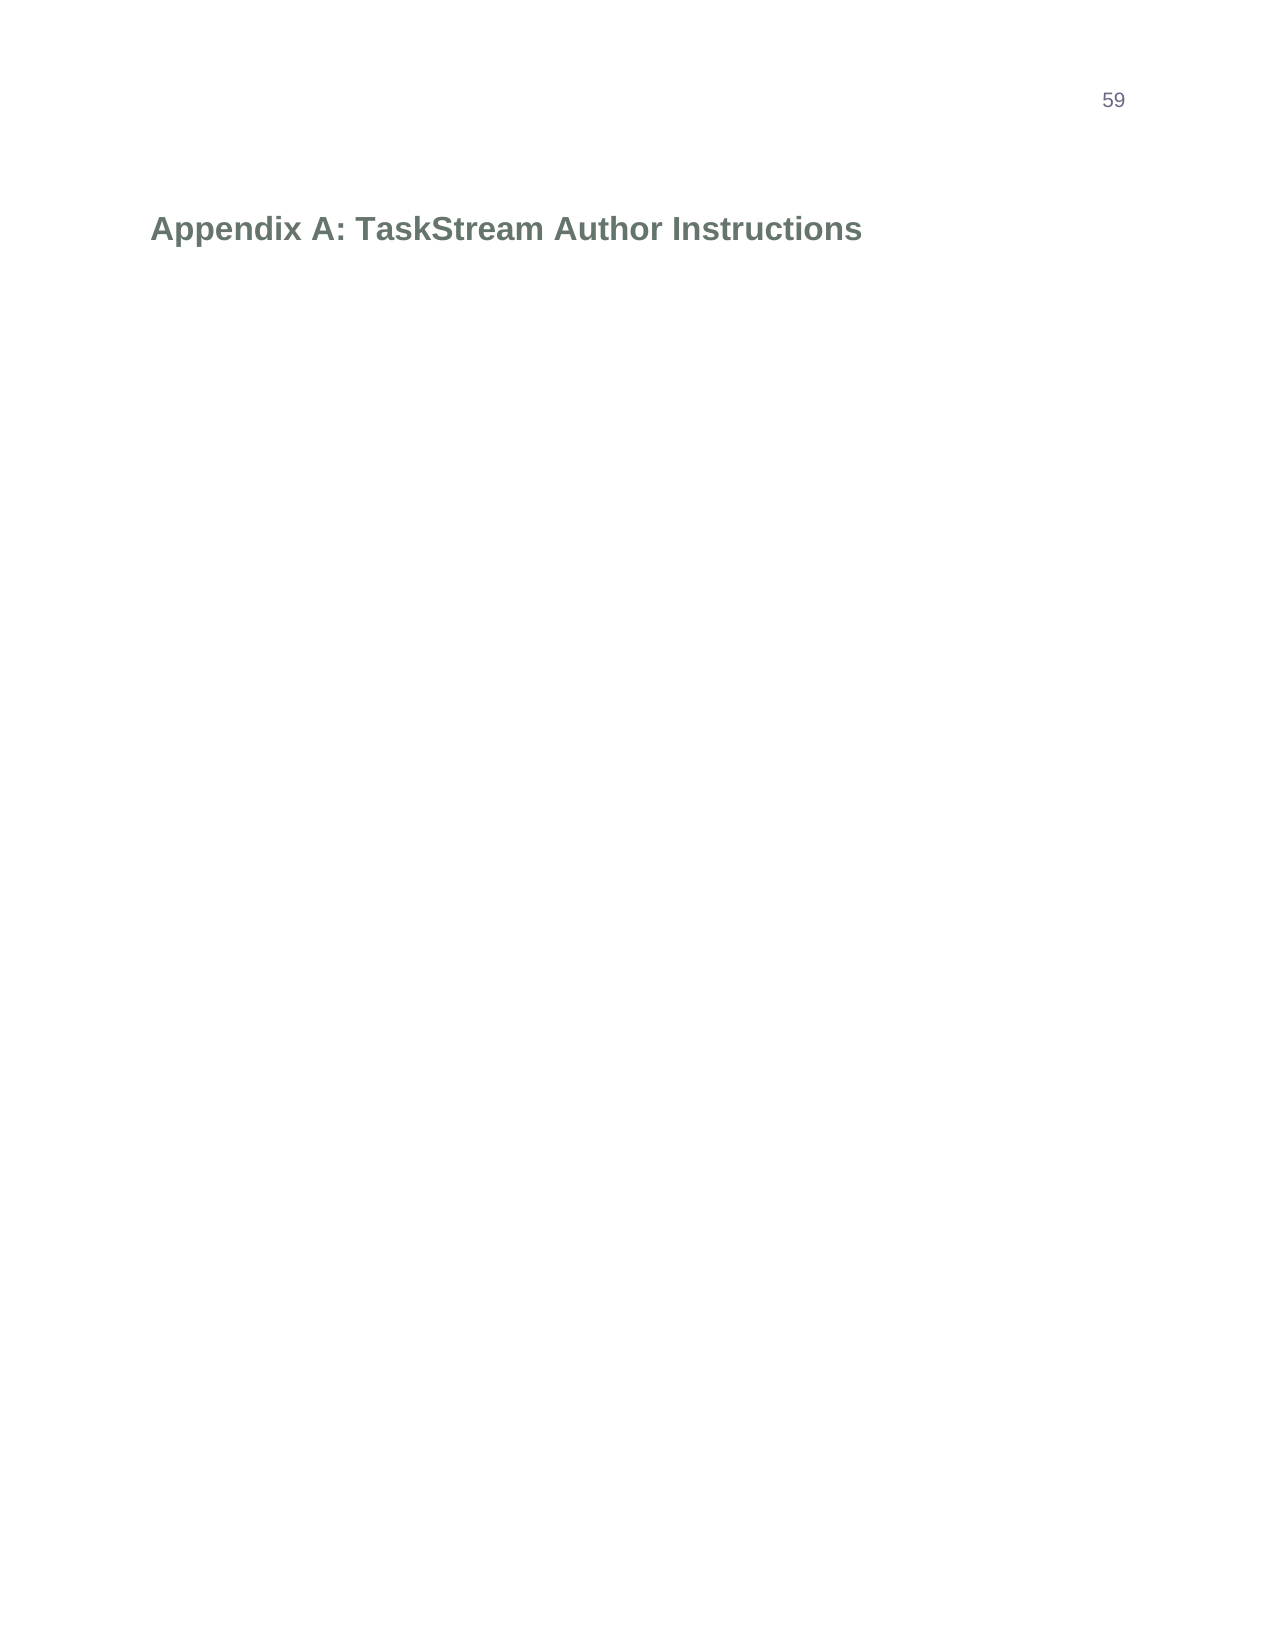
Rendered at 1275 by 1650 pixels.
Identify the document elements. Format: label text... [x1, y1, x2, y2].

subtitle Appendix A: TaskStream Author Instructions [150, 209, 1125, 248]
